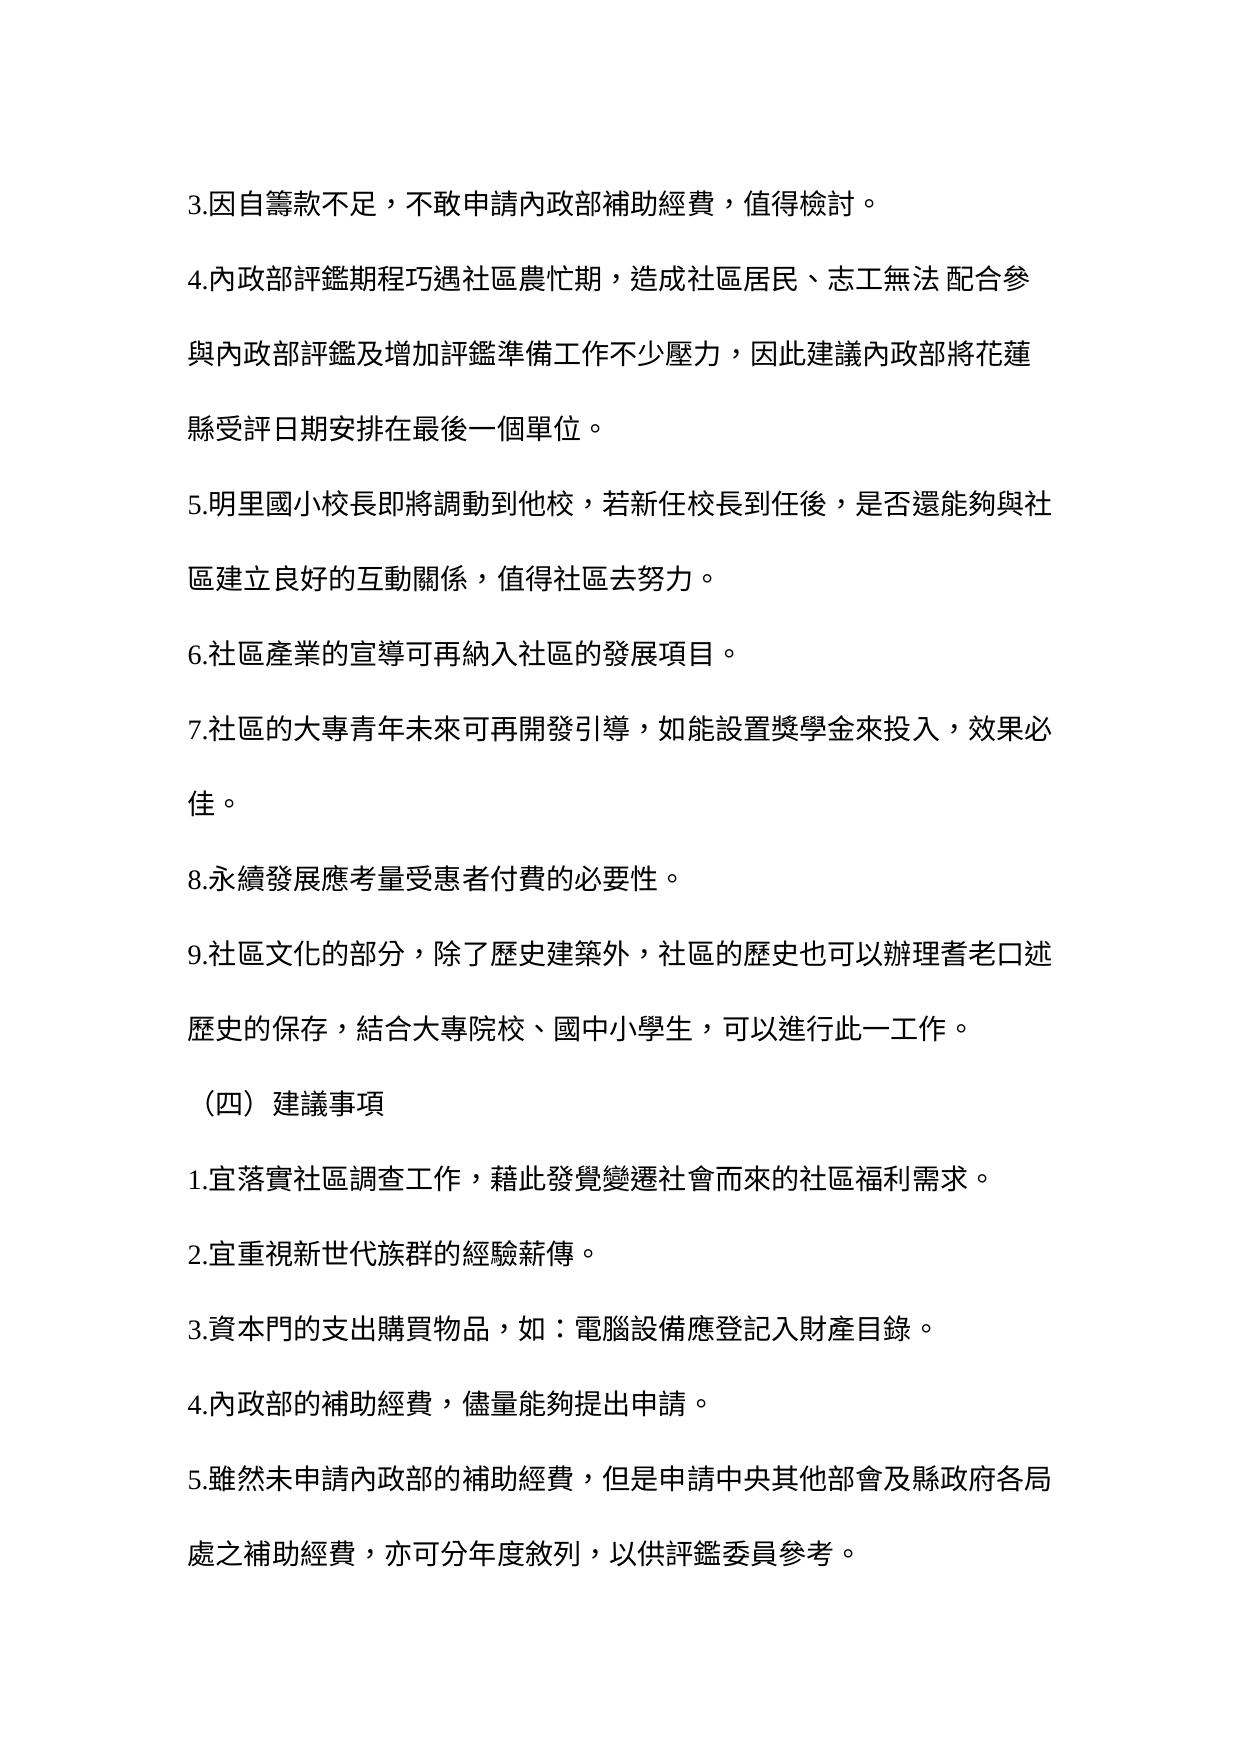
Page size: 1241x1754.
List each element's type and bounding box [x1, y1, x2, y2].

text [187, 164, 1053, 1589]
